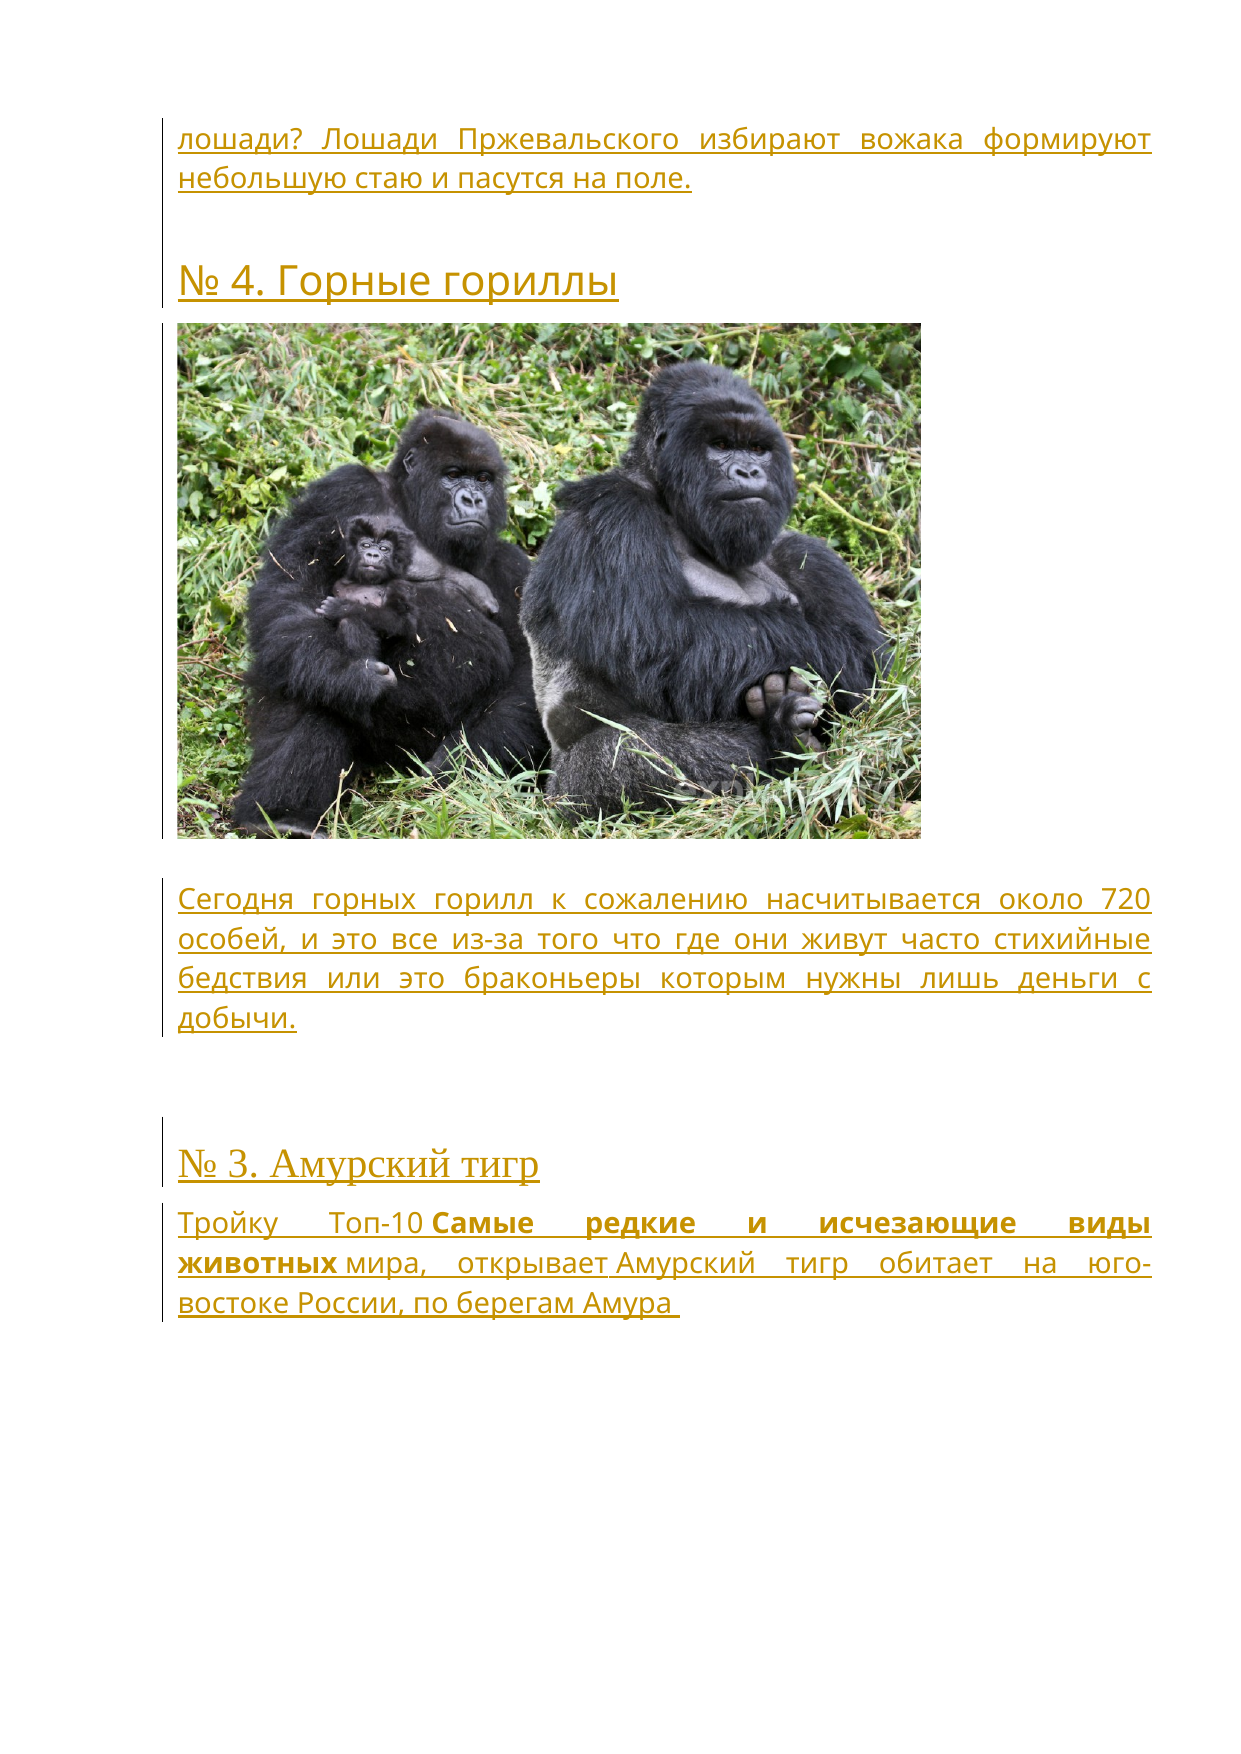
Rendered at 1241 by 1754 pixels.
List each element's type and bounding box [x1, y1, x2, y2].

picture [177, 323, 921, 839]
